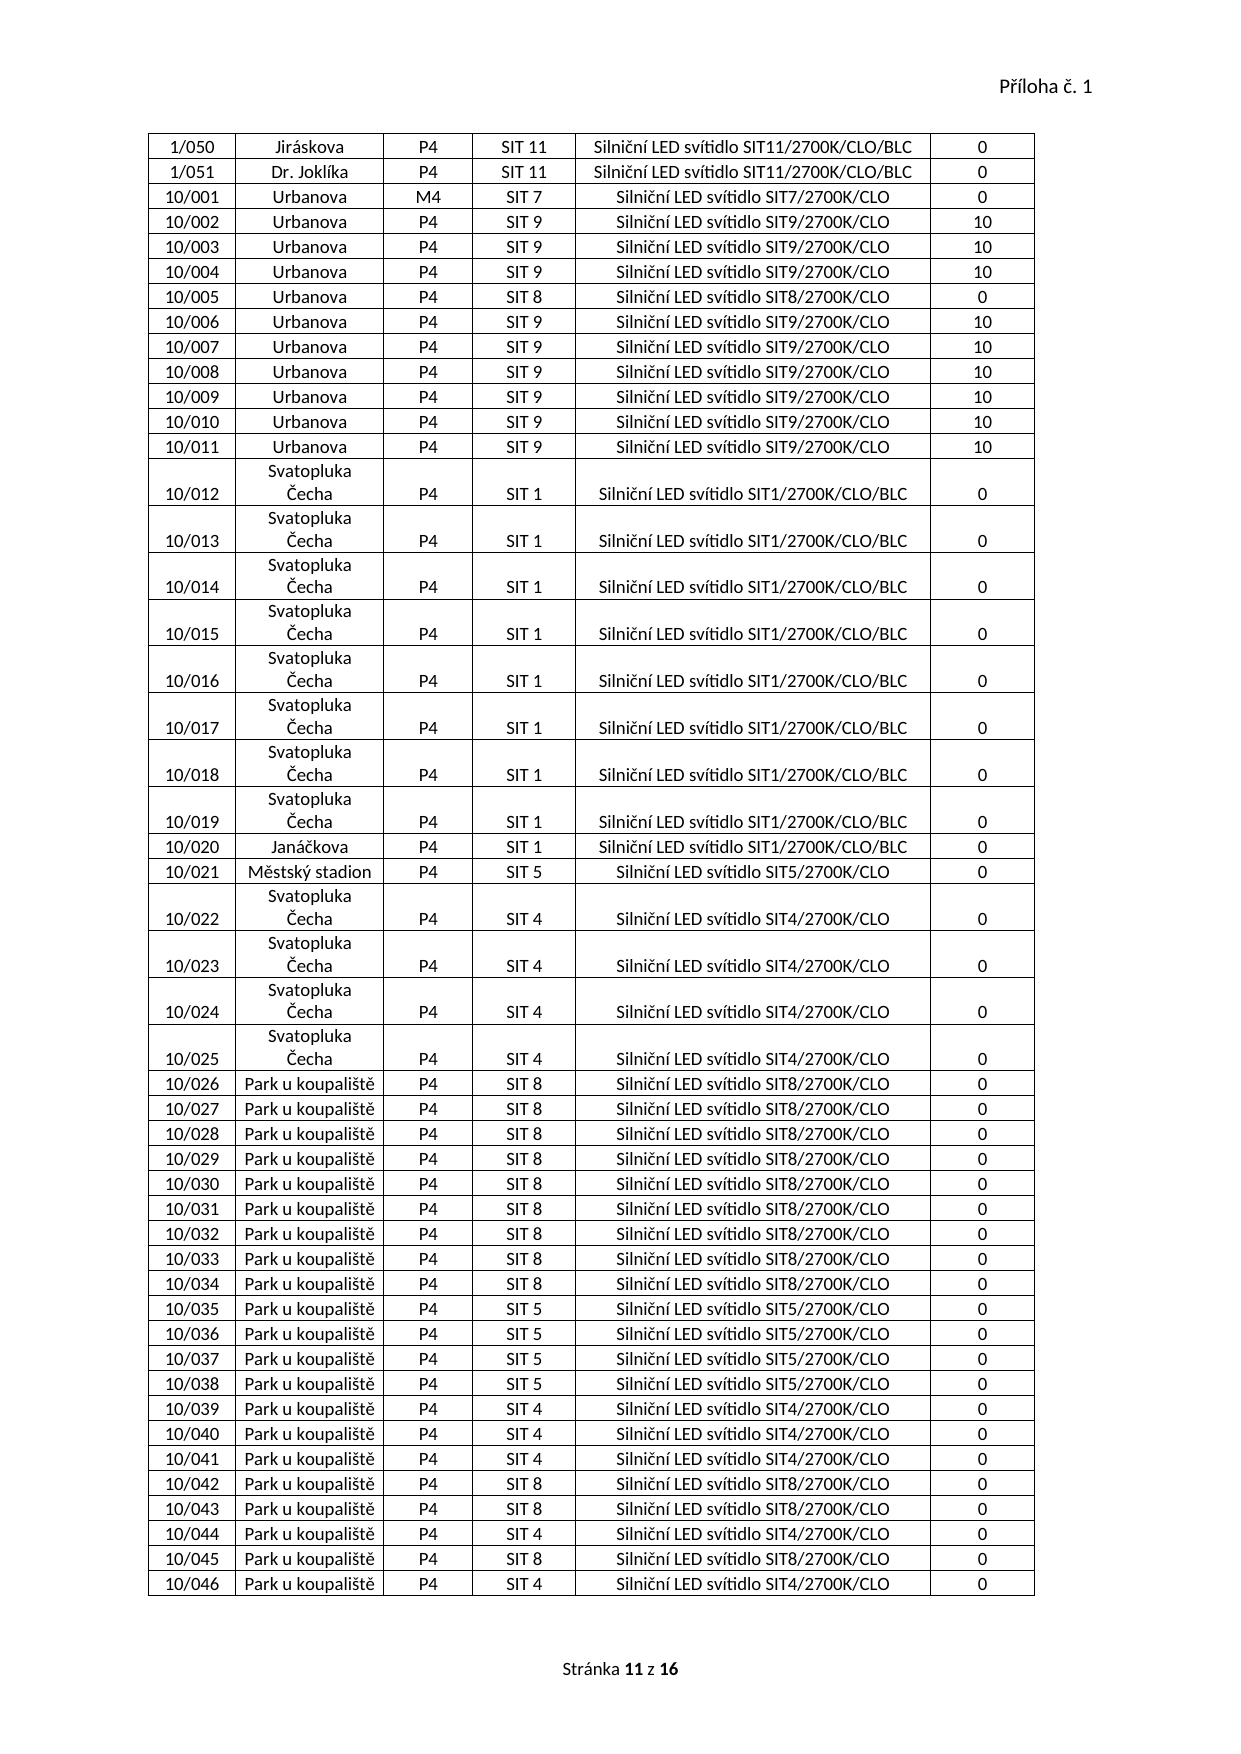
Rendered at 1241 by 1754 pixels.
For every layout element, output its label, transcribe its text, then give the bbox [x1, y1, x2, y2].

table_cell P4 [384, 284, 472, 308]
table_cell P4 [384, 309, 472, 333]
table_cell Park u koupaliště [236, 1421, 383, 1445]
table_cell Urbanova [236, 384, 383, 408]
table_cell Park u koupaliště [236, 1296, 383, 1320]
table_cell 10/039 [149, 1396, 235, 1420]
table_cell SIT 8 [473, 1546, 575, 1570]
table_cell P4 [384, 1171, 472, 1195]
table_cell 0 [931, 159, 1034, 183]
table_cell Silniční LED svítidlo SIT1/2700K/CLO/BLC [576, 740, 930, 786]
table_cell Park u koupaliště [236, 1071, 383, 1095]
table_cell 10/012 [149, 459, 235, 505]
table_cell 10/016 [149, 646, 235, 692]
table_cell Silniční LED svítidlo SIT8/2700K/CLO [576, 1471, 930, 1495]
table_cell Park u koupaliště [236, 1571, 383, 1595]
table_cell Silniční LED svítidlo SIT8/2700K/CLO [576, 1496, 930, 1520]
table_cell P4 [384, 1421, 472, 1445]
table_cell SIT 11 [473, 159, 575, 183]
table_cell SIT 1 [473, 553, 575, 598]
table_cell P4 [384, 1446, 472, 1470]
table_cell Silniční LED svítidlo SIT5/2700K/CLO [576, 1321, 930, 1345]
table_cell 10/033 [149, 1246, 235, 1270]
table_cell 0 [931, 787, 1034, 833]
table_cell 10/035 [149, 1296, 235, 1320]
table_cell Park u koupaliště [236, 1171, 383, 1195]
table_cell 10/041 [149, 1446, 235, 1470]
table_cell 0 [931, 1446, 1034, 1470]
table_cell SIT 5 [473, 1371, 575, 1395]
table_cell 0 [931, 1371, 1034, 1395]
table_cell 0 [931, 1171, 1034, 1195]
table_cell 10/029 [149, 1146, 235, 1170]
table_cell P4 [384, 1521, 472, 1545]
table_cell SIT 4 [473, 1421, 575, 1445]
table_cell P4 [384, 234, 472, 258]
table_cell 0 [931, 884, 1034, 930]
table_cell Urbanova [236, 409, 383, 433]
table_cell SIT 1 [473, 600, 575, 645]
table_cell Urbanova [236, 334, 383, 358]
table_cell SIT 8 [473, 1096, 575, 1120]
table_cell 10/042 [149, 1471, 235, 1495]
table_cell Silniční LED svítidlo SIT8/2700K/CLO [576, 1071, 930, 1095]
table_cell SIT 4 [473, 1446, 575, 1470]
table_cell 0 [931, 1246, 1034, 1270]
table_cell P4 [384, 693, 472, 739]
table_cell Urbanova [236, 309, 383, 333]
table_cell Silniční LED svítidlo SIT9/2700K/CLO [576, 384, 930, 408]
table_cell 10/020 [149, 834, 235, 858]
table_cell Park u koupaliště [236, 1546, 383, 1570]
table_cell 10 [931, 409, 1034, 433]
table_cell Silniční LED svítidlo SIT1/2700K/CLO/BLC [576, 600, 930, 645]
table_cell Urbanova [236, 234, 383, 258]
table_cell Park u koupaliště [236, 1196, 383, 1220]
table_cell Silniční LED svítidlo SIT4/2700K/CLO [576, 978, 930, 1023]
table_cell Park u koupaliště [236, 1471, 383, 1495]
table_cell Silniční LED svítidlo SIT4/2700K/CLO [576, 931, 930, 977]
table_cell 0 [931, 1071, 1034, 1095]
table_cell SIT 1 [473, 459, 575, 505]
table_cell Silniční LED svítidlo SIT9/2700K/CLO [576, 409, 930, 433]
table_cell SIT 1 [473, 646, 575, 692]
table_cell 10/008 [149, 359, 235, 383]
table_cell 0 [931, 134, 1034, 158]
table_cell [576, 159, 930, 183]
table_cell SIT 4 [473, 978, 575, 1023]
table_cell P4 [384, 459, 472, 505]
table_cell Park u koupaliště [236, 1096, 383, 1120]
table_cell 10/023 [149, 931, 235, 977]
table_cell Silniční LED svítidlo SIT1/2700K/CLO/BLC [576, 553, 930, 598]
table_cell 10 [931, 359, 1034, 383]
table_cell 0 [931, 646, 1034, 692]
table_cell M4 [384, 184, 472, 208]
table_cell Svatopluka Čecha [236, 1025, 383, 1070]
table_cell 10 [931, 209, 1034, 233]
table_cell SIT 8 [473, 1221, 575, 1245]
table_cell Silniční LED svítidlo SIT4/2700K/CLO [576, 1025, 930, 1070]
table_cell P4 [384, 1071, 472, 1095]
table_cell Městský stadion [236, 859, 383, 883]
table_cell Urbanova [236, 359, 383, 383]
table_cell P4 [384, 1296, 472, 1320]
table_cell 10/046 [149, 1571, 235, 1595]
table_cell 1/051 [149, 159, 235, 183]
table_cell 10/021 [149, 859, 235, 883]
table_cell P4 [384, 1471, 472, 1495]
table_cell Silniční LED svítidlo SIT8/2700K/CLO [576, 1096, 930, 1120]
table_cell P4 [384, 1396, 472, 1420]
table_cell Park u koupaliště [236, 1371, 383, 1395]
table_cell Svatopluka Čecha [236, 740, 383, 786]
table_cell SIT 1 [473, 693, 575, 739]
table_cell P4 [384, 1146, 472, 1170]
table_cell Silniční LED svítidlo SIT4/2700K/CLO [576, 1396, 930, 1420]
table_cell Jiráskova [236, 134, 383, 158]
table_cell Park u koupaliště [236, 1396, 383, 1420]
table_cell 10/009 [149, 384, 235, 408]
table_cell P4 [384, 646, 472, 692]
table_cell 0 [931, 1521, 1034, 1545]
table_cell P4 [384, 1025, 472, 1070]
table_cell Svatopluka Čecha [236, 600, 383, 645]
table_cell 0 [931, 600, 1034, 645]
table_cell P4 [384, 1121, 472, 1145]
table_cell SIT 9 [473, 384, 575, 408]
table_cell 10/014 [149, 553, 235, 598]
table_cell Svatopluka Čecha [236, 506, 383, 552]
table_cell Silniční LED svítidlo SIT1/2700K/CLO/BLC [576, 646, 930, 692]
table_cell 10/001 [149, 184, 235, 208]
table_cell SIT 9 [473, 309, 575, 333]
table_cell P4 [384, 1096, 472, 1120]
table_cell 0 [931, 978, 1034, 1023]
table_cell P4 [384, 859, 472, 883]
table_cell Park u koupaliště [236, 1346, 383, 1370]
table_cell SIT 4 [473, 931, 575, 977]
table_cell 0 [931, 834, 1034, 858]
table_cell P4 [384, 359, 472, 383]
table_cell 10/034 [149, 1271, 235, 1295]
table_cell 10/002 [149, 209, 235, 233]
table_cell 10/003 [149, 234, 235, 258]
table_cell P4 [384, 1346, 472, 1370]
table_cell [576, 134, 930, 158]
table_cell Silniční LED svítidlo SIT1/2700K/CLO/BLC [576, 787, 930, 833]
table_cell P4 [384, 506, 472, 552]
table_cell 10/022 [149, 884, 235, 930]
table_cell SIT 4 [473, 884, 575, 930]
table_cell Janáčkova [236, 834, 383, 858]
table_cell P4 [384, 978, 472, 1023]
table_cell P4 [384, 1271, 472, 1295]
table_cell SIT 8 [473, 1471, 575, 1495]
table_cell P4 [384, 1196, 472, 1220]
table_cell 10/015 [149, 600, 235, 645]
table_cell 10 [931, 334, 1034, 358]
table_cell P4 [384, 787, 472, 833]
table_cell 10 [931, 384, 1034, 408]
table_cell 0 [931, 1496, 1034, 1520]
table_cell 0 [931, 1221, 1034, 1245]
table_cell 0 [931, 1321, 1034, 1345]
table_cell Silniční LED svítidlo SIT8/2700K/CLO [576, 1246, 930, 1270]
table_cell P4 [384, 159, 472, 183]
table_cell Silniční LED svítidlo SIT8/2700K/CLO [576, 1271, 930, 1295]
table_cell SIT 5 [473, 1346, 575, 1370]
table_cell Svatopluka Čecha [236, 978, 383, 1023]
table_cell Silniční LED svítidlo SIT4/2700K/CLO [576, 884, 930, 930]
table_cell 10/040 [149, 1421, 235, 1445]
table_cell SIT 9 [473, 209, 575, 233]
table_cell 10/013 [149, 506, 235, 552]
table_cell Silniční LED svítidlo SIT9/2700K/CLO [576, 434, 930, 458]
table_cell 10/019 [149, 787, 235, 833]
table_cell 0 [931, 859, 1034, 883]
table_cell 0 [931, 931, 1034, 977]
table_cell 10/027 [149, 1096, 235, 1120]
table_cell SIT 8 [473, 1496, 575, 1520]
table_cell SIT 9 [473, 234, 575, 258]
table_cell SIT 8 [473, 1146, 575, 1170]
table_cell Park u koupaliště [236, 1271, 383, 1295]
table_cell SIT 8 [473, 1071, 575, 1095]
table_cell Urbanova [236, 209, 383, 233]
table_cell 10/024 [149, 978, 235, 1023]
table_cell Silniční LED svítidlo SIT1/2700K/CLO/BLC [576, 506, 930, 552]
table_cell Silniční LED svítidlo SIT1/2700K/CLO/BLC [576, 693, 930, 739]
table_cell 10/038 [149, 1371, 235, 1395]
table_cell Park u koupaliště [236, 1321, 383, 1345]
table_cell Svatopluka Čecha [236, 459, 383, 505]
table_cell 0 [931, 506, 1034, 552]
table_cell 0 [931, 459, 1034, 505]
table_cell Silniční LED svítidlo SIT8/2700K/CLO [576, 1196, 930, 1220]
table_cell SIT 5 [473, 1296, 575, 1320]
table_cell SIT 9 [473, 409, 575, 433]
table_cell P4 [384, 1546, 472, 1570]
table_cell 0 [931, 1421, 1034, 1445]
table_cell 10/026 [149, 1071, 235, 1095]
table_cell Silniční LED svítidlo SIT4/2700K/CLO [576, 1571, 930, 1595]
table_cell Silniční LED svítidlo SIT9/2700K/CLO [576, 359, 930, 383]
table_cell SIT 5 [473, 1321, 575, 1345]
table_cell 0 [931, 1546, 1034, 1570]
table_cell 0 [931, 1196, 1034, 1220]
table_cell 10/043 [149, 1496, 235, 1520]
table_cell 10/005 [149, 284, 235, 308]
table_cell Silniční LED svítidlo SIT8/2700K/CLO [576, 284, 930, 308]
table_cell Svatopluka Čecha [236, 646, 383, 692]
table_cell SIT 8 [473, 284, 575, 308]
table_cell 0 [931, 1346, 1034, 1370]
table_cell Svatopluka Čecha [236, 787, 383, 833]
table_cell Park u koupaliště [236, 1521, 383, 1545]
table_cell Urbanova [236, 259, 383, 283]
table_cell P4 [384, 134, 472, 158]
table_cell SIT 9 [473, 434, 575, 458]
table_cell 10 [931, 234, 1034, 258]
table_cell SIT 7 [473, 184, 575, 208]
table_cell P4 [384, 1571, 472, 1595]
table_cell 0 [931, 553, 1034, 598]
table_cell Silniční LED svítidlo SIT8/2700K/CLO [576, 1546, 930, 1570]
table_cell 0 [931, 1571, 1034, 1595]
table_cell 10/032 [149, 1221, 235, 1245]
table_cell SIT 9 [473, 259, 575, 283]
table_cell Silniční LED svítidlo SIT9/2700K/CLO [576, 309, 930, 333]
table_cell P4 [384, 931, 472, 977]
table_cell Urbanova [236, 184, 383, 208]
table_cell P4 [384, 834, 472, 858]
table_cell 10/030 [149, 1171, 235, 1195]
table_cell 10/025 [149, 1025, 235, 1070]
table_cell 0 [931, 1121, 1034, 1145]
table_cell P4 [384, 600, 472, 645]
table_cell 10/010 [149, 409, 235, 433]
table_cell 10/017 [149, 693, 235, 739]
table_cell P4 [384, 409, 472, 433]
table_cell P4 [384, 1221, 472, 1245]
table_cell Silniční LED svítidlo SIT7/2700K/CLO [576, 184, 930, 208]
table_cell P4 [384, 1246, 472, 1270]
table_cell P4 [384, 259, 472, 283]
table_cell P4 [384, 334, 472, 358]
table_cell P4 [384, 434, 472, 458]
table_cell SIT 9 [473, 334, 575, 358]
table_cell 0 [931, 1271, 1034, 1295]
table_cell SIT 8 [473, 1271, 575, 1295]
table_cell Silniční LED svítidlo SIT8/2700K/CLO [576, 1221, 930, 1245]
table_cell Urbanova [236, 434, 383, 458]
table_cell 10/044 [149, 1521, 235, 1545]
table_cell 0 [931, 1025, 1034, 1070]
table_cell Silniční LED svítidlo SIT4/2700K/CLO [576, 1521, 930, 1545]
table_cell Park u koupaliště [236, 1446, 383, 1470]
table_cell Silniční LED svítidlo SIT8/2700K/CLO [576, 1121, 930, 1145]
table_cell P4 [384, 384, 472, 408]
table_cell 10/011 [149, 434, 235, 458]
table_cell 0 [931, 1471, 1034, 1495]
table_cell 10 [931, 309, 1034, 333]
table_cell 0 [931, 1396, 1034, 1420]
table_cell SIT 1 [473, 740, 575, 786]
table_cell Park u koupaliště [236, 1246, 383, 1270]
table_cell Silniční LED svítidlo SIT8/2700K/CLO [576, 1146, 930, 1170]
table_cell P4 [384, 884, 472, 930]
table_cell 10/007 [149, 334, 235, 358]
table_cell 0 [931, 184, 1034, 208]
table_cell 10/037 [149, 1346, 235, 1370]
table_cell P4 [384, 1496, 472, 1520]
table_cell Silniční LED svítidlo SIT5/2700K/CLO [576, 1371, 930, 1395]
table_cell Silniční LED svítidlo SIT8/2700K/CLO [576, 1171, 930, 1195]
table_cell Svatopluka Čecha [236, 553, 383, 598]
table_cell SIT 1 [473, 506, 575, 552]
table_cell 0 [931, 1296, 1034, 1320]
table_cell Park u koupaliště [236, 1146, 383, 1170]
table_cell Silniční LED svítidlo SIT9/2700K/CLO [576, 259, 930, 283]
table_cell SIT 8 [473, 1196, 575, 1220]
table_cell 0 [931, 740, 1034, 786]
table_cell SIT 9 [473, 359, 575, 383]
table_cell Silniční LED svítidlo SIT9/2700K/CLO [576, 209, 930, 233]
table_cell Silniční LED svítidlo SIT9/2700K/CLO [576, 234, 930, 258]
table_cell Urbanova [236, 284, 383, 308]
table_cell SIT 4 [473, 1521, 575, 1545]
table_cell 0 [931, 284, 1034, 308]
table_cell P4 [384, 1321, 472, 1345]
table_cell SIT 4 [473, 1571, 575, 1595]
table_cell 10/031 [149, 1196, 235, 1220]
table_cell SIT 11 [473, 134, 575, 158]
table_cell SIT 8 [473, 1171, 575, 1195]
table_cell Silniční LED svítidlo SIT5/2700K/CLO [576, 1346, 930, 1370]
table_cell P4 [384, 553, 472, 598]
table_cell Silniční LED svítidlo SIT5/2700K/CLO [576, 1296, 930, 1320]
table_cell 10/018 [149, 740, 235, 786]
table_cell Silniční LED svítidlo SIT5/2700K/CLO [576, 859, 930, 883]
table_cell 10 [931, 434, 1034, 458]
table_cell SIT 8 [473, 1246, 575, 1270]
table_cell 10/045 [149, 1546, 235, 1570]
table_cell 10 [931, 259, 1034, 283]
table_cell 10/028 [149, 1121, 235, 1145]
table_cell Svatopluka Čecha [236, 931, 383, 977]
table_cell Park u koupaliště [236, 1221, 383, 1245]
table_cell SIT 5 [473, 859, 575, 883]
table_cell Dr. Joklíka [236, 159, 383, 183]
table_cell SIT 4 [473, 1025, 575, 1070]
table_cell P4 [384, 1371, 472, 1395]
table_cell 10/006 [149, 309, 235, 333]
table_cell Silniční LED svítidlo SIT1/2700K/CLO/BLC [576, 459, 930, 505]
table_cell SIT 1 [473, 787, 575, 833]
table_cell 10/036 [149, 1321, 235, 1345]
table_cell Silniční LED svítidlo SIT9/2700K/CLO [576, 334, 930, 358]
table_cell SIT 1 [473, 834, 575, 858]
table_cell Svatopluka Čecha [236, 693, 383, 739]
table_cell 0 [931, 1096, 1034, 1120]
table_cell Silniční LED svítidlo SIT4/2700K/CLO [576, 1421, 930, 1445]
table_cell Park u koupaliště [236, 1121, 383, 1145]
table_cell Park u koupaliště [236, 1496, 383, 1520]
table_cell P4 [384, 209, 472, 233]
table_cell SIT 8 [473, 1121, 575, 1145]
table_cell 10/004 [149, 259, 235, 283]
table_cell Svatopluka Čecha [236, 884, 383, 930]
table_cell 1/050 [149, 134, 235, 158]
table_cell 0 [931, 1146, 1034, 1170]
table_cell SIT 4 [473, 1396, 575, 1420]
table_cell 0 [931, 693, 1034, 739]
table_cell Silniční LED svítidlo SIT1/2700K/CLO/BLC [576, 834, 930, 858]
table_cell P4 [384, 740, 472, 786]
table_cell Silniční LED svítidlo SIT4/2700K/CLO [576, 1446, 930, 1470]
